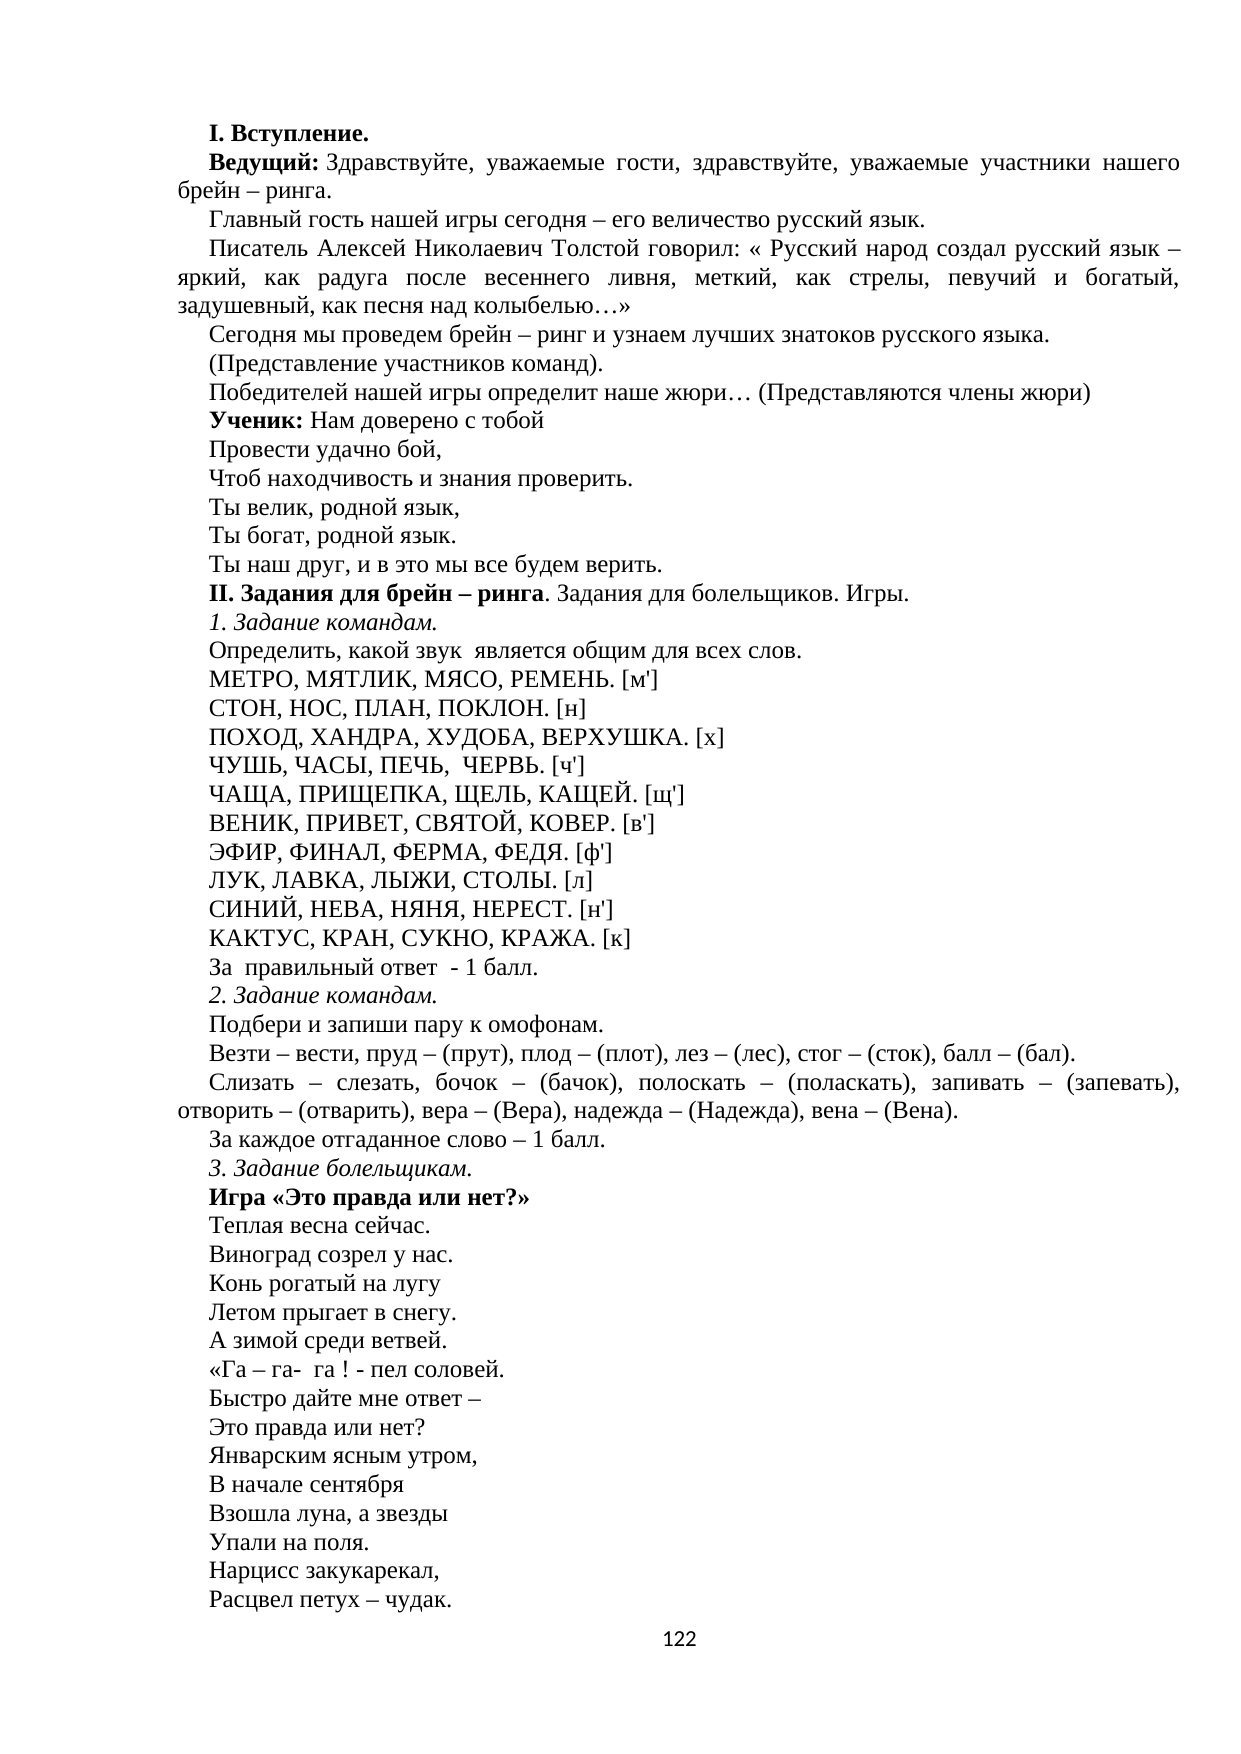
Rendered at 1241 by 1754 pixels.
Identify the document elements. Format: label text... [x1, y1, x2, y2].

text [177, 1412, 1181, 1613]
text ЛУК, ЛАВКА, ЛЫЖИ, СТОЛЫ. [л] [177, 866, 1181, 894]
text Ты наш друг, и в это мы все будем верить. [177, 549, 1181, 578]
text Ученик: Нам доверено с тобой [177, 406, 1181, 434]
text Провести удачно бой, [177, 434, 1181, 463]
text А зимой среди ветвей. [177, 1326, 1181, 1354]
text За каждое отгаданное слово – 1 балл. [177, 1124, 1181, 1153]
text Игра «Это правда или нет?» [177, 1182, 1181, 1211]
text ВЕНИК, ПРИВЕТ, СВЯТОЙ, КОВЕР. [в'] [177, 808, 1181, 837]
text КАКТУС, КРАН, СУКНО, КРАЖА. [к] [177, 923, 1181, 952]
text За правильный ответ - 1 балл. [177, 952, 1181, 981]
text 1. Задание командам. [177, 607, 1181, 636]
text Быстро дайте мне ответ – [177, 1383, 1181, 1412]
text Победителей нашей игры определит наше жюри… (Представляются члены жюри) [177, 377, 1181, 406]
text II. Задания для брейн – ринга. Задания для болельщиков. Игры. [177, 578, 1181, 607]
text I. Вступление. [177, 118, 1181, 147]
text ЧАЩА, ПРИЩЕПКА, ЩЕЛЬ, КАЩЕЙ. [щ'] [177, 779, 1181, 808]
text МЕТРО, МЯТЛИК, МЯСО, РЕМЕНЬ. [м'] [177, 664, 1181, 693]
text «Га – га- га ! - пел соловей. [177, 1354, 1181, 1383]
text ЭФИР, ФИНАЛ, ФЕРМА, ФЕДЯ. [ф'] [177, 837, 1181, 866]
text Ты велик, родной язык, [177, 492, 1181, 521]
text Определить, какой звук является общим для всех слов. [177, 636, 1181, 664]
text Везти – вести, пруд – (прут), плод – (плот), лез – (лес), стог – (сток), балл – (бал). [177, 1038, 1181, 1067]
text Ведущий: Здравствуйте, уважаемые гости, здравствуйте, уважаемые участники нашего брейн – ринга. [177, 147, 1181, 204]
text Сегодня мы проведем брейн – ринг и узнаем лучших знатоков русского языка. [177, 319, 1181, 348]
text ПОХОД, ХАНДРА, ХУДОБА, ВЕРХУШКА. [х] [177, 722, 1181, 751]
text Ты богат, родной язык. [177, 521, 1181, 549]
text ЧУШЬ, ЧАСЫ, ПЕЧЬ, ЧЕРВЬ. [ч'] [177, 751, 1181, 779]
text Подбери и запиши пару к омофонам. [177, 1009, 1181, 1038]
text Чтоб находчивость и знания проверить. [177, 463, 1181, 492]
text СИНИЙ, НЕВА, НЯНЯ, НЕРЕСТ. [н'] [177, 894, 1181, 923]
text Теплая весна сейчас. [177, 1211, 1181, 1239]
text Виноград созрел у нас. [177, 1239, 1181, 1268]
text (Представление участников команд). [177, 348, 1181, 377]
text СТОН, НОС, ПЛАН, ПОКЛОН. [н] [177, 693, 1181, 722]
text Слизать – слезать, бочок – (бачок), полоскать – (поласкать), запивать – (запевать), отворить – (отварить), вера – (Вера), надежда – (Надежда), вена – (Вена). [177, 1067, 1181, 1124]
text Главный гость нашей игры сегодня – его величество русский язык. [177, 204, 1181, 233]
text 2. Задание командам. [177, 981, 1181, 1009]
text 3. Задание болельщикам. [177, 1153, 1181, 1182]
text Конь рогатый на лугу [177, 1268, 1181, 1297]
text Писатель Алексей Николаевич Толстой говорил: « Русский народ создал русский язык – яркий, как радуга после весеннего ливня, меткий, как стрелы, певучий и богатый, задушевный, как песня над колыбелью…» [177, 233, 1181, 319]
text Летом прыгает в снегу. [177, 1297, 1181, 1326]
